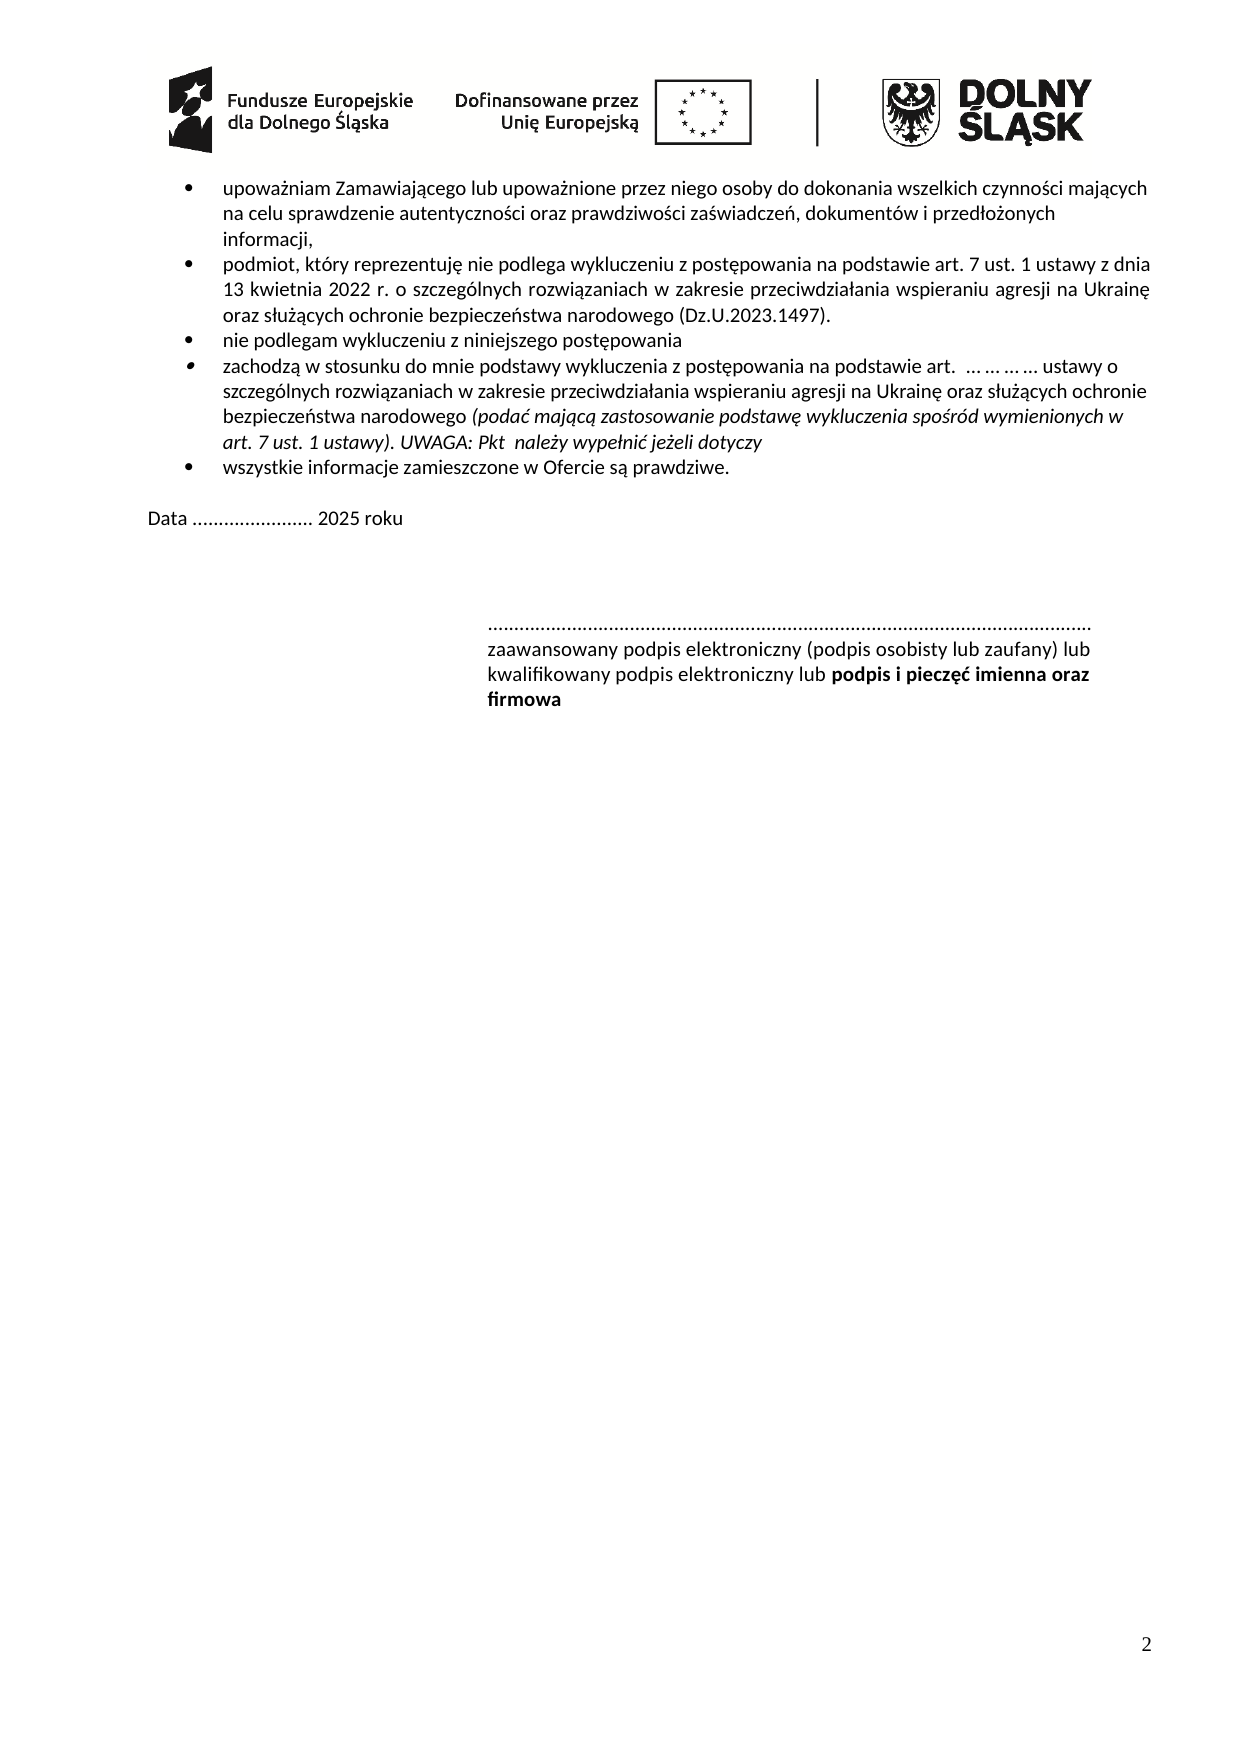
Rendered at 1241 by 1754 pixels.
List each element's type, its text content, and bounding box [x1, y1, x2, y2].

subtitle Data ....................... 2025 roku [148, 505, 1152, 531]
list podmiot, który reprezentuję nie podlega wykluczeniu z postępowania na podstawie art. 7 ust. 1 ustawy z dnia 13 kwietnia 2022 r. o szczególnych rozwiązaniach w zakresie przeciwdziałania wspieraniu agresji na Ukrainę oraz służących ochronie bezpieczeństwa narodowego (Dz.U.2023.1497). [185, 251, 1152, 327]
list zachodzą w stosunku do mnie podstawy wykluczenia z postępowania na podstawie art. … … … … ustawy o szczególnych rozwiązaniach w zakresie przeciwdziałania wspieraniu agresji na Ukrainę oraz służących ochronie bezpieczeństwa narodowego (podać mającą zastosowanie podstawę wykluczenia spośród wymienionych w art. 7 ust. 1 ustawy). UWAGA: Pkt należy wypełnić jeżeli dotyczy [185, 353, 1152, 454]
list wszystkie informacje zamieszczone w Ofercie są prawdziwe. [185, 454, 1152, 480]
list nie podlegam wykluczeniu z niniejszego postępowania [185, 327, 1152, 353]
text zaawansowany podpis elektroniczny (podpis osobisty lub zaufany) lub kwalifikowany podpis elektroniczny lub podpis i pieczęć imienna oraz firmowa [487, 636, 1152, 712]
subtitle ................................................................................................................... [148, 610, 1152, 636]
list upoważniam Zamawiającego lub upoważnione przez niego osoby do dokonania wszelkich czynności mających na celu sprawdzenie autentyczności oraz prawdziwości zaświadczeń, dokumentów i przedłożonych informacji, [185, 175, 1152, 251]
picture [147, 44, 1092, 175]
